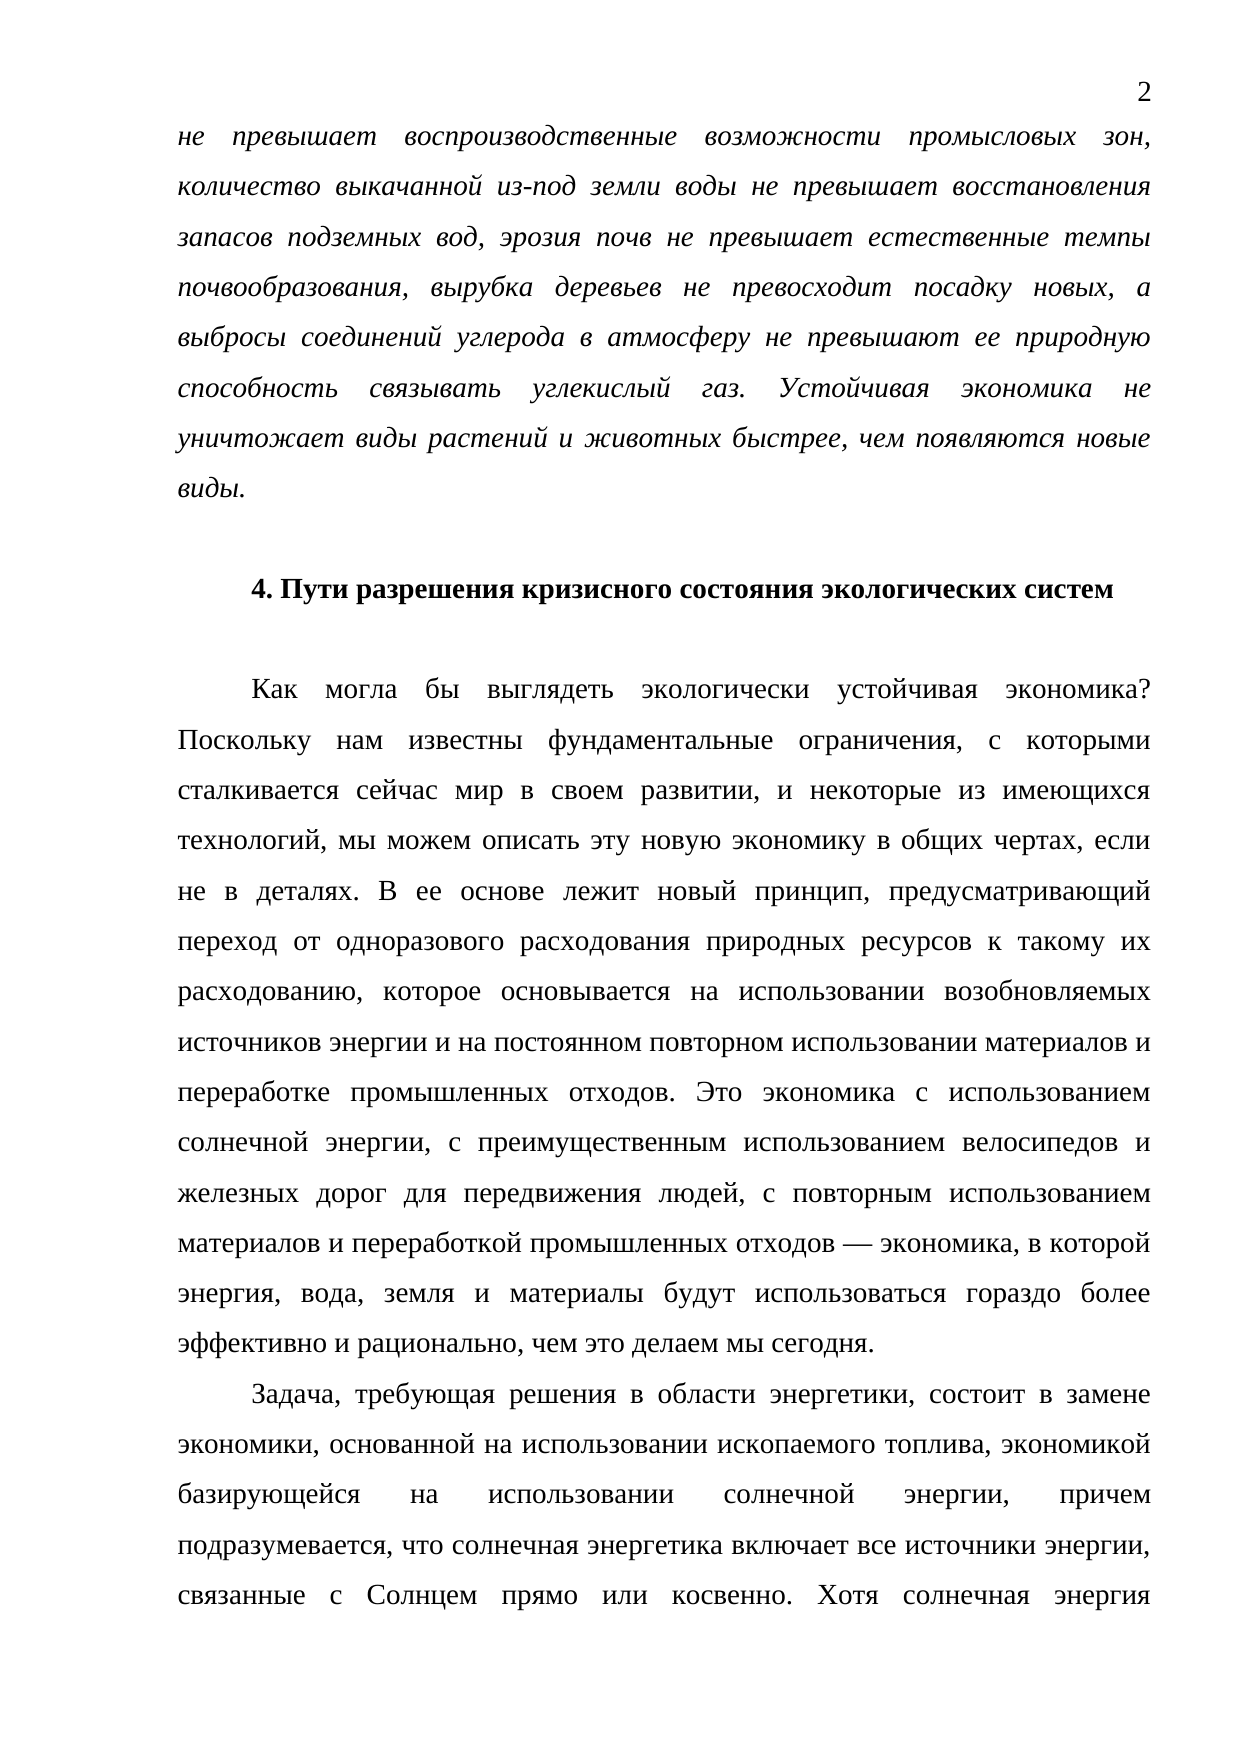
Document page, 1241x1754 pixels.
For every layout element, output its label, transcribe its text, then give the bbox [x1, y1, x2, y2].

text 4. Пути разрешения кризисного состояния экологических систем [177, 571, 1152, 604]
text Как могла бы выглядеть экологически устойчивая экономика? Поскольку нам известны фундаментальные ограничения, с которыми сталкивается сейчас мир в своем развитии, и некоторые из имеющихся технологий, мы можем описать эту новую экономику в общих чертах, если не в деталях. В ее основе лежит новый принцип, предусматривающий переход от одноразового расходования природных ресурсов к такому их расходованию, которое основывается на использовании возобновляемых источников энергии и на постоянном повторном использовании материалов и переработке промышленных отходов. Это экономика с использованием солнечной энергии, с преимущественным использованием велосипедов и железных дорог для передвижения людей, с повторным использованием материалов и переработкой промышленных отходов — экономика, в которой энергия, вода, земля и материалы будут использоваться гораздо более эффективно и рационально, чем это делаем мы сегодня. [177, 672, 1152, 1359]
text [177, 118, 1152, 504]
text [177, 1376, 1152, 1611]
